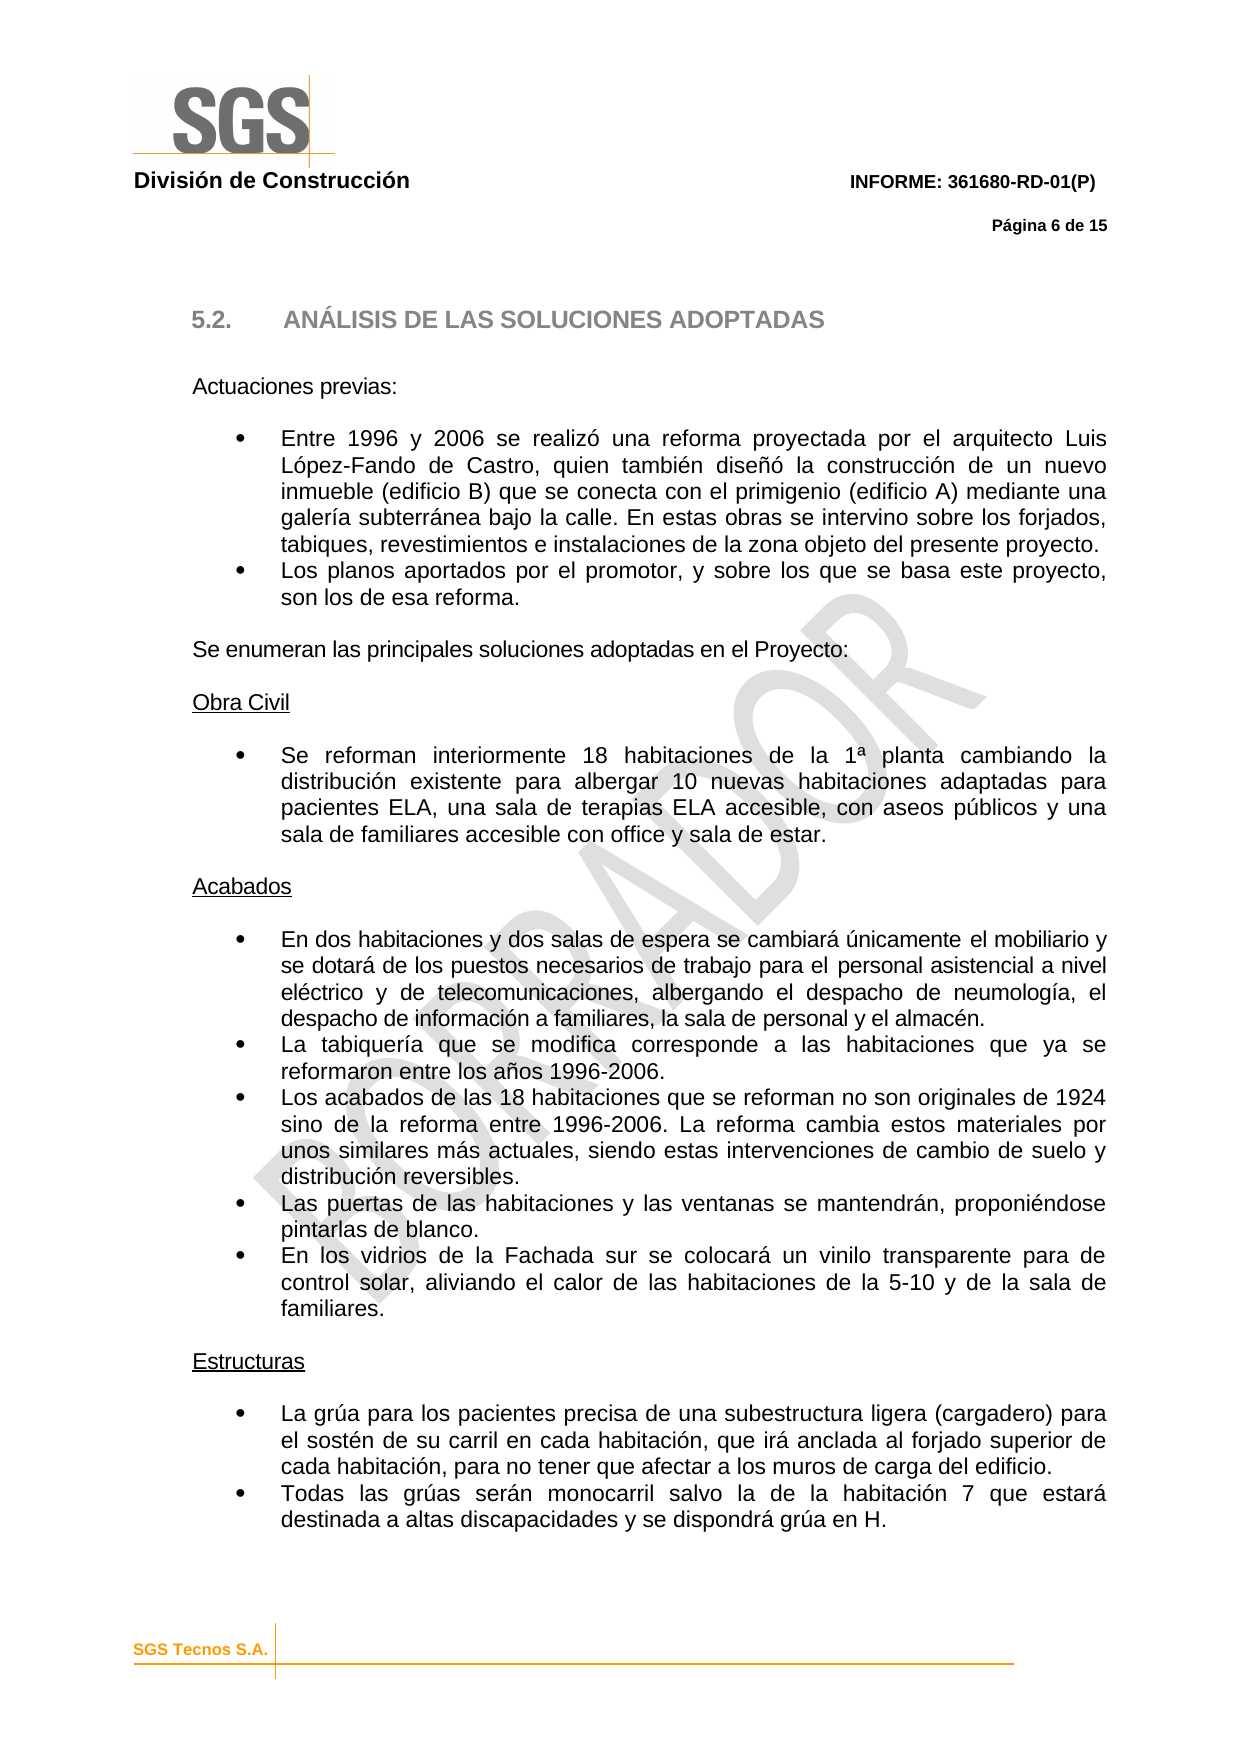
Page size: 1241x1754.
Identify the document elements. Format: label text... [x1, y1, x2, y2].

list Se reforman interiormente 18 habitaciones de la 1ª planta cambiando la distribución existente para albergar 10 nuevas habitaciones adaptadas para pacientes ELA, una sala de terapias ELA accesible, con aseos públicos y una sala de familiares accesible con office y sala de estar. [236, 742, 1107, 847]
list La grúa para los pacientes precisa de una subestructura ligera (cargadero) para el sostén de su carril en cada habitación, que irá anclada al forjado superior de cada habitación, para no tener que afectar a los muros de carga del edificio. [236, 1400, 1107, 1479]
text Acabados [192, 873, 1107, 900]
list Los acabados de las 18 habitaciones que se reforman no son originales de 1924 sino de la reforma entre 1996-2006. La reforma cambia estos materiales por unos similares más actuales, siendo estas intervenciones de cambio de suelo y distribución reversibles. [236, 1084, 1107, 1189]
text Actuaciones previas: [192, 373, 1107, 399]
list En dos habitaciones y dos salas de espera se cambiará únicamente el mobiliario y se dotará de los puestos necesarios de trabajo para el personal asistencial a nivel eléctrico y de telecomunicaciones, albergando el despacho de neumología, el despacho de información a familiares, la sala de personal y el almacén. [236, 926, 1107, 1031]
list En los vidrios de la Fachada sur se colocará un vinilo transparente para de control solar, aliviando el calor de las habitaciones de la 5-10 y de la sala de familiares. [236, 1242, 1107, 1321]
list Las puertas de las habitaciones y las ventanas se mantendrán, proponiéndose pintarlas de blanco. [236, 1189, 1107, 1242]
text Estructuras [192, 1348, 1107, 1374]
list Todas las grúas serán monocarril salvo la de la habitación 7 que estará destinada a altas discapacidades y se dispondrá grúa en H. [236, 1479, 1107, 1532]
list Los planos aportados por el promotor, y sobre los que se basa este proyecto, son los de esa reforma. [236, 557, 1107, 610]
text Se enumeran las principales soluciones adoptadas en el Proyecto: [192, 636, 1107, 662]
text ANÁLISIS DE LAS SOLUCIONES ADOPTADAS [191, 305, 1107, 334]
list Entre 1996 y 2006 se realizó una reforma proyectada por el arquitecto Luis López-Fando de Castro, quien también diseñó la construcción de un nuevo inmueble (edificio B) que se conecta con el primigenio (edificio A) mediante una galería subterránea bajo la calle. En estas obras se intervino sobre los forjados, tabiques, revestimientos e instalaciones de la zona objeto del presente proyecto. [236, 425, 1107, 557]
picture [132, 75, 336, 168]
text Obra Civil [192, 689, 1107, 715]
list La tabiquería que se modifica corresponde a las habitaciones que ya se reformaron entre los años 1996-2006. [236, 1031, 1107, 1084]
